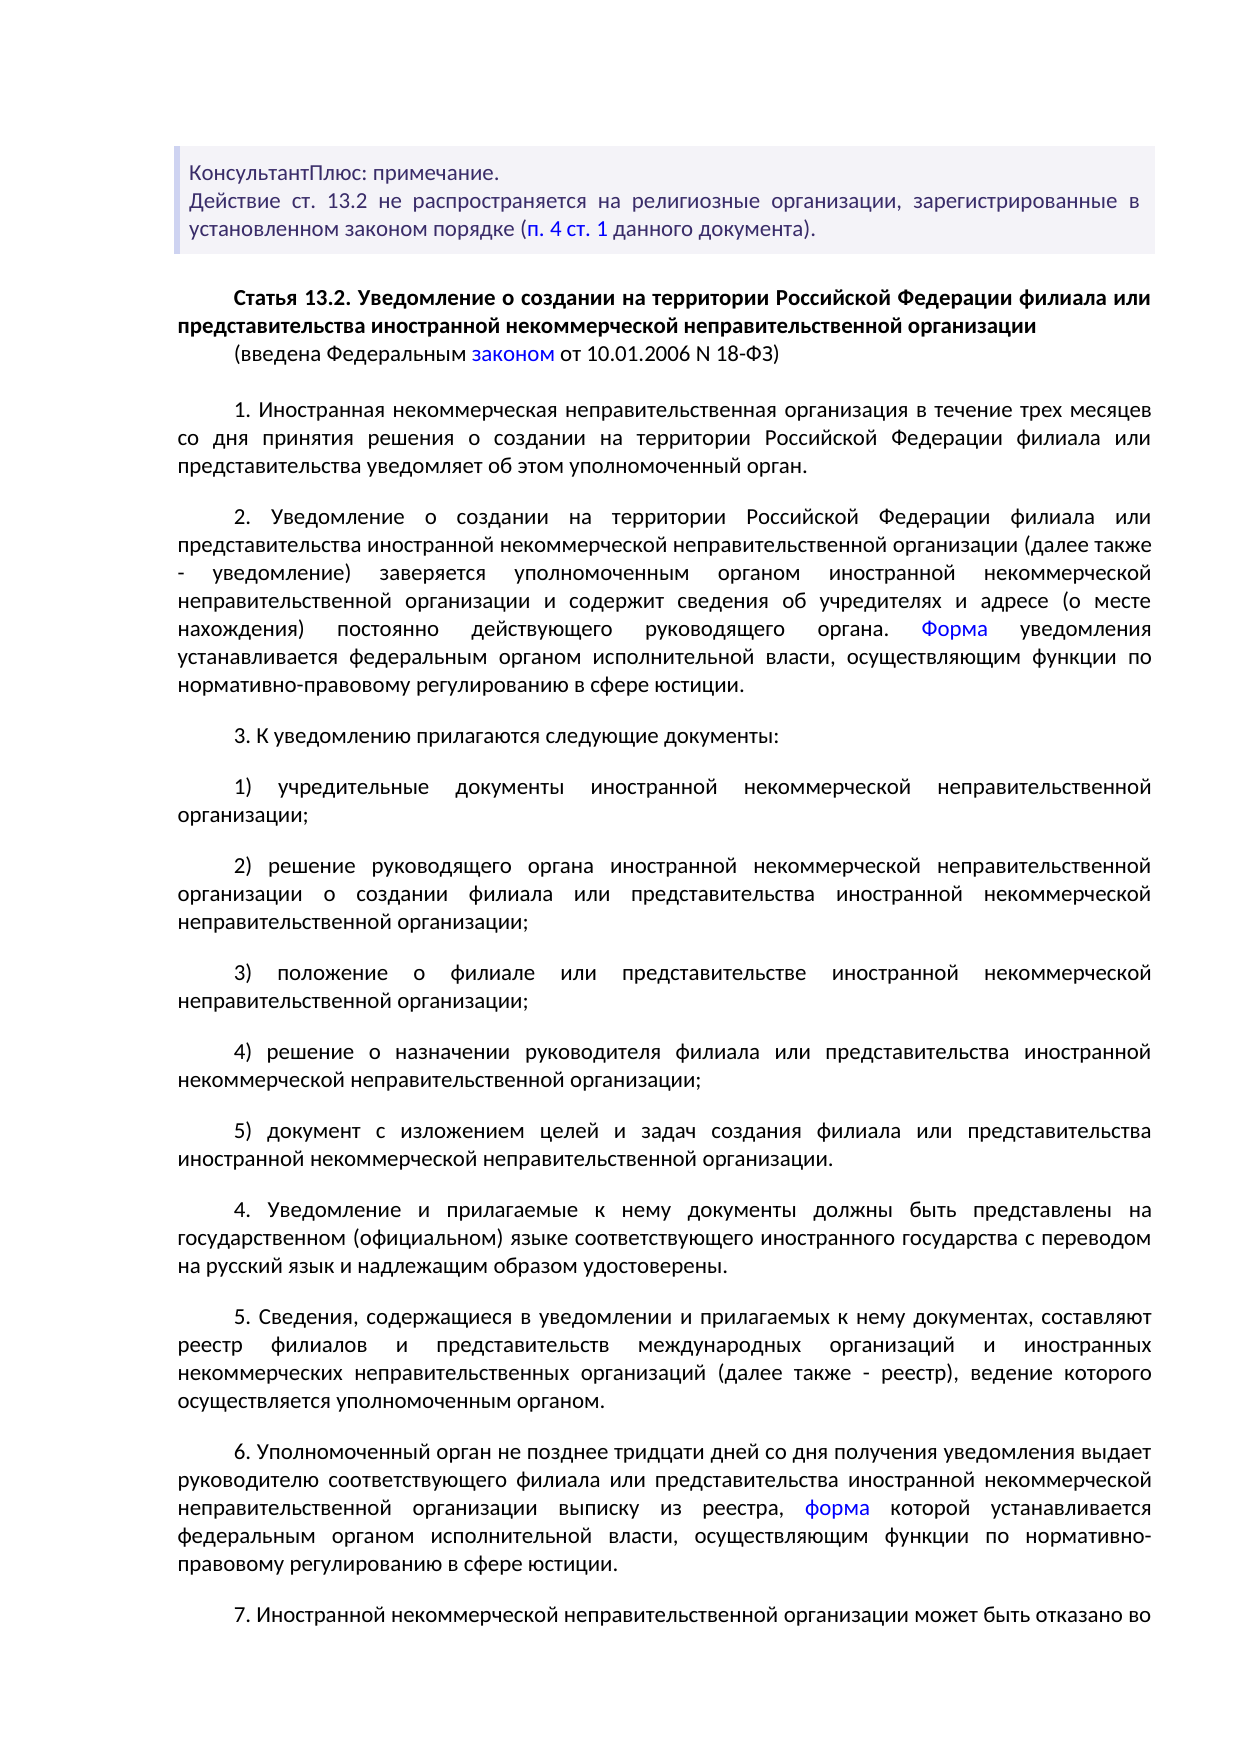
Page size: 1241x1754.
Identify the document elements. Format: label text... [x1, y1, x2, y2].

text 6. Уполномоченный орган не позднее тридцати дней со дня получения уведомления выдает руководителю соответствующего филиала или представительства иностранной некоммерческой неправительственной организации выписку из реестра, форма которой устанавливается федеральным органом исполнительной власти, осуществляющим функции по нормативно-правовому регулированию в сфере юстиции. [177, 1437, 1152, 1577]
text 5) документ с изложением целей и задач создания филиала или представительства иностранной некоммерческой неправительственной организации. [177, 1116, 1152, 1172]
text 4) решение о назначении руководителя филиала или представительства иностранной некоммерческой неправительственной организации; [177, 1037, 1152, 1093]
text 5. Сведения, содержащиеся в уведомлении и прилагаемых к нему документах, составляют реестр филиалов и представительств международных организаций и иностранных некоммерческих неправительственных организаций (далее также - реестр), ведение которого осуществляется уполномоченным органом. [177, 1302, 1152, 1414]
text 4. Уведомление и прилагаемые к нему документы должны быть представлены на государственном (официальном) языке соответствующего иностранного государства с переводом на русский язык и надлежащим образом удостоверены. [177, 1195, 1152, 1279]
text (введена Федеральным законом от 10.01.2006 N 18-ФЗ) [177, 339, 1152, 367]
text 3. К уведомлению прилагаются следующие документы: [177, 721, 1152, 749]
text 1) учредительные документы иностранной некоммерческой неправительственной организации; [177, 772, 1152, 828]
text 2. Уведомление о создании на территории Российской Федерации филиала или представительства иностранной некоммерческой неправительственной организации (далее также - уведомление) заверяется уполномоченным органом иностранной некоммерческой неправительственной организации и содержит сведения об учредителях и адресе (о месте нахождения) постоянно действующего руководящего органа. Форма уведомления устанавливается федеральным органом исполнительной власти, осуществляющим функции по нормативно-правовому регулированию в сфере юстиции. [177, 502, 1152, 698]
table_header КонсультантПлюс: примечание. Действие ст. 13.2 не распространяется на религиозные организации, зарегистрированные в установленном законом порядке (п. 4 ст. 1 данного документа). [180, 146, 1149, 254]
text 1. Иностранная некоммерческая неправительственная организация в течение трех месяцев со дня принятия решения о создании на территории Российской Федерации филиала или представительства уведомляет об этом уполномоченный орган. [177, 395, 1152, 479]
title Статья 13.2. Уведомление о создании на территории Российской Федерации филиала или представительства иностранной некоммерческой неправительственной организации [177, 283, 1152, 339]
text 2) решение руководящего органа иностранной некоммерческой неправительственной организации о создании филиала или представительства иностранной некоммерческой неправительственной организации; [177, 851, 1152, 935]
text 3) положение о филиале или представительстве иностранной некоммерческой неправительственной организации; [177, 958, 1152, 1014]
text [177, 1600, 1152, 1628]
